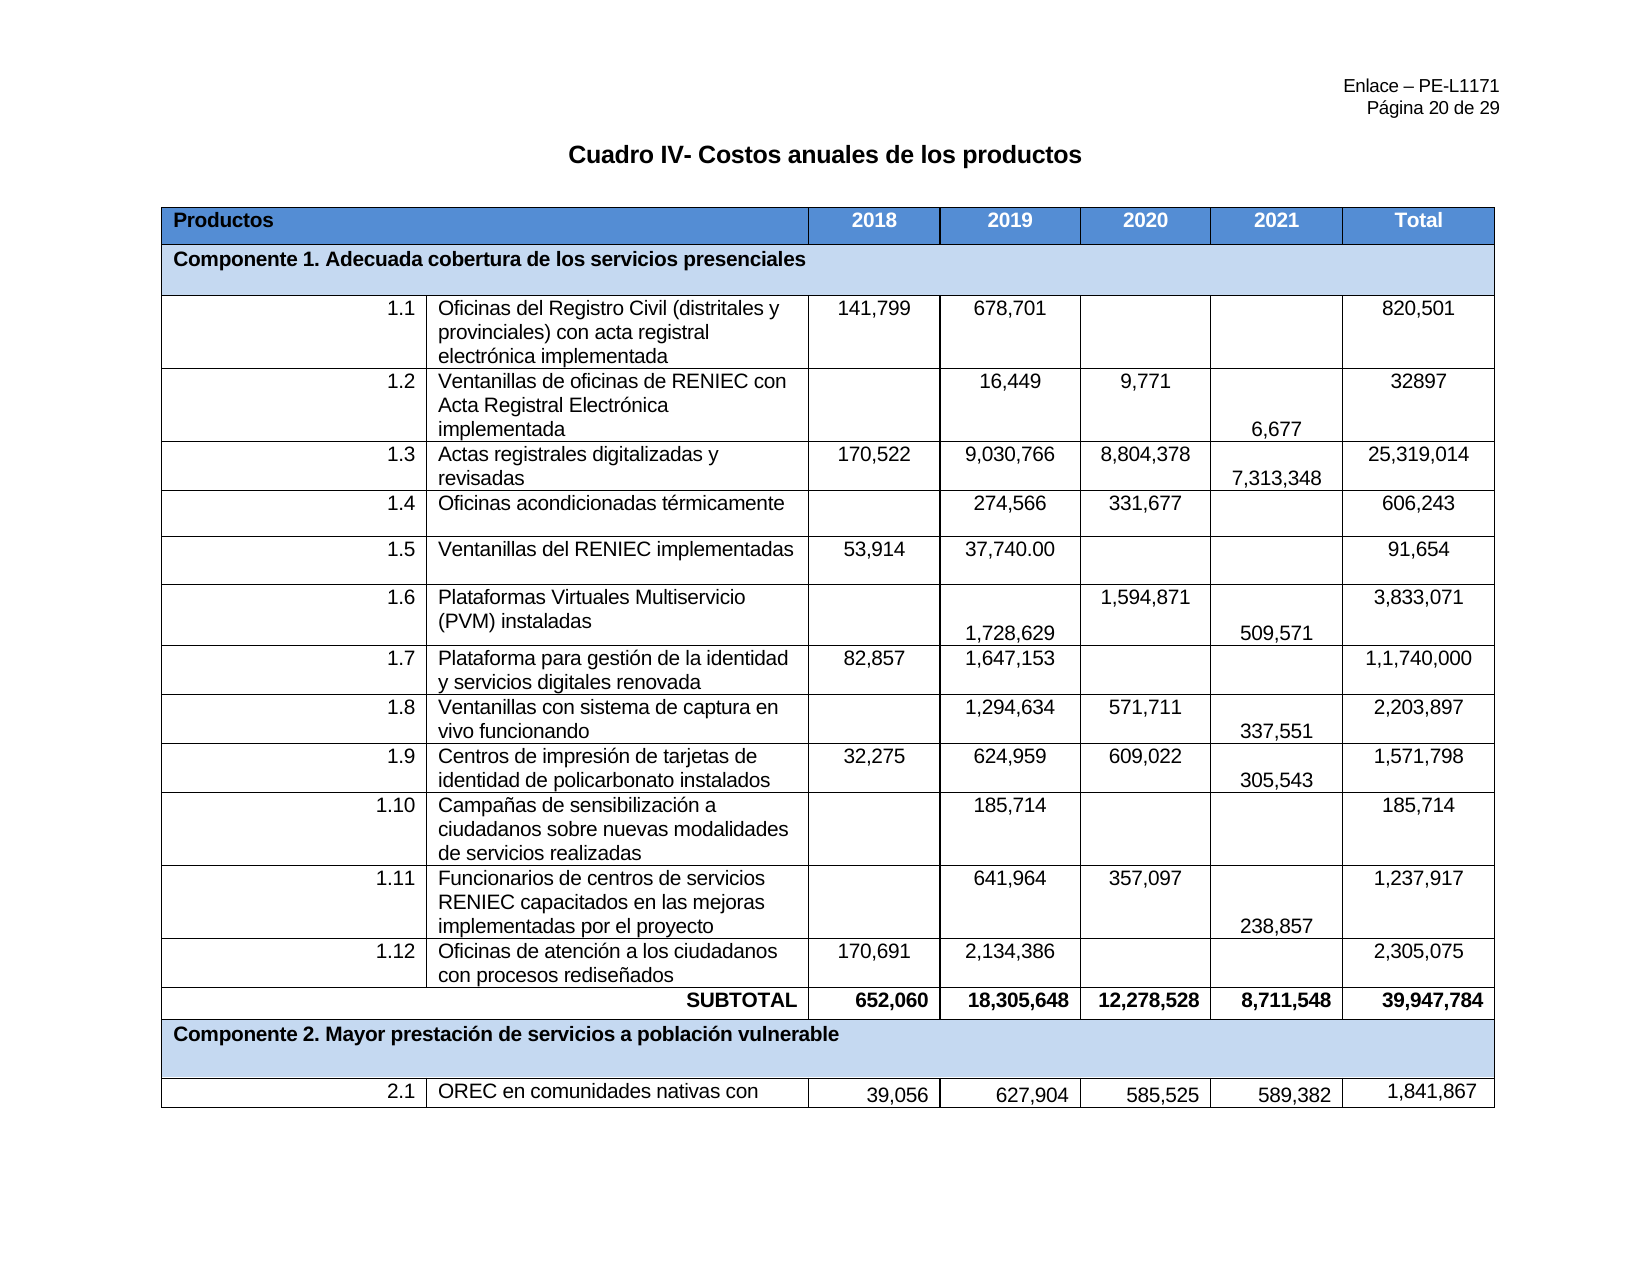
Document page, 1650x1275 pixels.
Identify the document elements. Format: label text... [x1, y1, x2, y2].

table_cell 337,551 [1211, 695, 1342, 743]
table_header 2019 [941, 208, 1080, 244]
table_cell Campañas de sensibilización a ciudadanos sobre nuevas modalidades de servicios realizadas [427, 793, 808, 865]
table_cell Oficinas acondicionadas térmicamente [427, 491, 808, 536]
table_cell [809, 866, 939, 938]
table_cell 185,714 [941, 793, 1080, 865]
table_cell 589,382 [1211, 1079, 1342, 1107]
table_cell [162, 988, 427, 1019]
table_cell 37,740.00 [941, 537, 1080, 584]
table_cell 571,711 [1081, 695, 1210, 743]
table_cell 331,677 [1081, 491, 1210, 536]
table_cell 82,857 [809, 646, 939, 694]
table_cell 185,714 [1343, 793, 1494, 865]
table_cell 509,571 [1211, 585, 1342, 645]
table_cell Ventanillas del RENIEC implementadas [427, 537, 808, 584]
table_cell [809, 793, 939, 865]
table_cell [1211, 939, 1342, 987]
table_cell [1081, 646, 1210, 694]
table_cell 32,275 [809, 744, 939, 792]
table_cell 652,060 [809, 988, 939, 1019]
table_cell 1,1,740,000 [1343, 646, 1494, 694]
table_cell [1081, 537, 1210, 584]
table_cell 1.12 [162, 939, 426, 987]
table_cell 18,305,648 [941, 988, 1080, 1019]
table_cell SUBTOTAL [427, 988, 808, 1019]
table_cell 606,243 [1343, 491, 1494, 536]
table_cell 1.7 [162, 646, 426, 694]
table_cell 609,022 [1081, 744, 1210, 792]
table_cell 91,654 [1343, 537, 1494, 584]
table_cell 32897 [1343, 369, 1494, 441]
text Cuadro IV- Costos anuales de los productos [150, 140, 1500, 168]
table_cell [809, 585, 939, 645]
table_cell 2,203,897 [1343, 695, 1494, 743]
table_cell Funcionarios de centros de servicios RENIEC capacitados en las mejoras implementadas por el proyecto [427, 866, 808, 938]
table_cell [1211, 537, 1342, 584]
table_cell 1.11 [162, 866, 426, 938]
table_header Total [1343, 208, 1494, 244]
table_cell 6,677 [1211, 369, 1342, 441]
table_cell [1081, 296, 1210, 368]
table_cell 2,305,075 [1343, 939, 1494, 987]
table_cell 238,857 [1211, 866, 1342, 938]
table_cell 9,771 [1081, 369, 1210, 441]
table_cell 641,964 [941, 866, 1080, 938]
table_cell 141,799 [809, 296, 939, 368]
table_cell 1,294,634 [941, 695, 1080, 743]
table_cell Ventanillas de oficinas de RENIEC con Acta Registral Electrónica implementada [427, 369, 808, 441]
table_header 2018 [809, 208, 939, 244]
table_cell Plataforma para gestión de la identidad y servicios digitales renovada [427, 646, 808, 694]
table_cell 1.9 [162, 744, 426, 792]
table_cell 9,030,766 [941, 442, 1080, 490]
table_cell 678,701 [941, 296, 1080, 368]
table_cell 39,947,784 [1343, 988, 1494, 1019]
table_cell 1.3 [162, 442, 426, 490]
table_cell [809, 491, 939, 536]
table_cell 305,543 [1211, 744, 1342, 792]
table_cell 1.2 [162, 369, 426, 441]
table_cell 8,804,378 [1081, 442, 1210, 490]
table_cell 1,237,917 [1343, 866, 1494, 938]
table_cell Componente 1. Adecuada cobertura de los servicios presenciales [162, 245, 1494, 295]
table_cell 3,833,071 [1343, 585, 1494, 645]
table_cell Actas registrales digitalizadas y revisadas [427, 442, 808, 490]
table_cell Centros de impresión de tarjetas de identidad de policarbonato instalados [427, 744, 808, 792]
table_cell 1.10 [162, 793, 426, 865]
table_cell 8,711,548 [1211, 988, 1342, 1019]
table_cell [809, 695, 939, 743]
table_cell Oficinas de atención a los ciudadanos con procesos rediseñados [427, 939, 808, 987]
table_header 2020 [1081, 208, 1210, 244]
table_cell 39,056 [809, 1079, 939, 1107]
table_header Productos [162, 208, 808, 244]
table_cell 1,594,871 [1081, 585, 1210, 645]
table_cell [427, 1079, 808, 1107]
table_cell 1.5 [162, 537, 426, 584]
table_cell 357,097 [1081, 866, 1210, 938]
table_cell 170,522 [809, 442, 939, 490]
table_cell 627,904 [941, 1079, 1080, 1107]
table_cell 1,647,153 [941, 646, 1080, 694]
table_cell 1.1 [162, 296, 426, 368]
table_cell 53,914 [809, 537, 939, 584]
table_cell [1081, 793, 1210, 865]
table_cell 1,571,798 [1343, 744, 1494, 792]
table_cell [1211, 646, 1342, 694]
table_cell 7,313,348 [1211, 442, 1342, 490]
table_cell [1211, 491, 1342, 536]
table_cell Plataformas Virtuales Multiservicio (PVM) instaladas [427, 585, 808, 645]
table_cell 585,525 [1081, 1079, 1210, 1107]
table_cell 1.6 [162, 585, 426, 645]
table_header 2021 [1211, 208, 1342, 244]
table_cell Componente 2. Mayor prestación de servicios a población vulnerable [162, 1020, 1494, 1077]
table_cell 274,566 [941, 491, 1080, 536]
table_cell 1.8 [162, 695, 426, 743]
table_cell 1,841,867 [1343, 1079, 1494, 1107]
table_cell 820,501 [1343, 296, 1494, 368]
table_cell 1,728,629 [941, 585, 1080, 645]
table_cell [809, 369, 939, 441]
table_cell 170,691 [809, 939, 939, 987]
table_cell 12,278,528 [1081, 988, 1210, 1019]
table_cell 2.1 [162, 1079, 426, 1107]
table_cell 624,959 [941, 744, 1080, 792]
table_cell [1211, 296, 1342, 368]
table_cell 2,134,386 [941, 939, 1080, 987]
table_cell 16,449 [941, 369, 1080, 441]
table_cell Ventanillas con sistema de captura en vivo funcionando [427, 695, 808, 743]
table_cell 1.4 [162, 491, 426, 536]
table_cell [1211, 793, 1342, 865]
table_cell 25,319,014 [1343, 442, 1494, 490]
table_cell Oficinas del Registro Civil (distritales y provinciales) con acta registral electrónica implementada [427, 296, 808, 368]
table_cell [1081, 939, 1210, 987]
